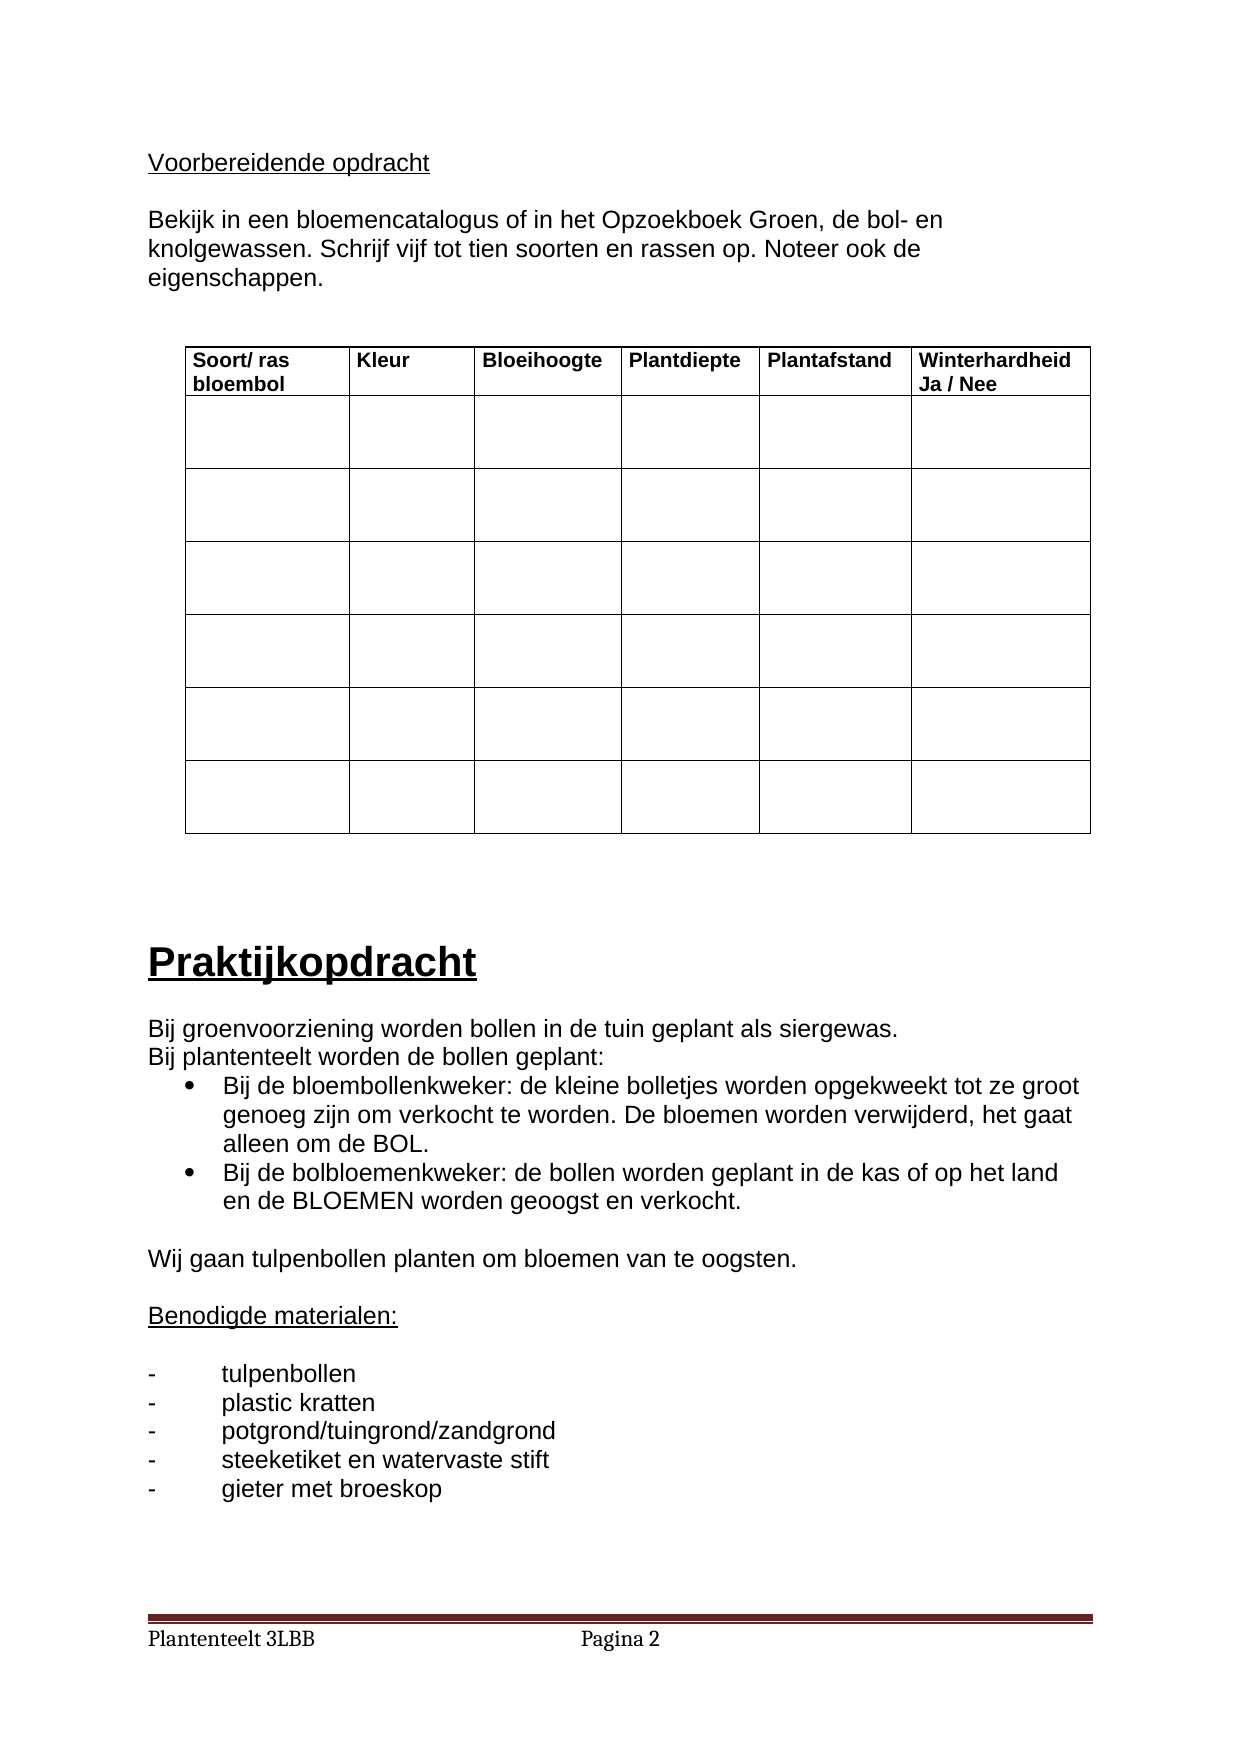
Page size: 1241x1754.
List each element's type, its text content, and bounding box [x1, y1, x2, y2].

table_cell [350, 542, 474, 614]
table_cell [350, 688, 474, 760]
text Bij plantenteelt worden de bollen geplant: [148, 1042, 1093, 1071]
text Bekijk in een bloemencatalogus of in het Opzoekboek Groen, de bol- en knolgewassen. Schrijf vijf tot tien soorten en rassen op. Noteer ook de eigenschappen. [148, 205, 1093, 291]
table_cell [760, 542, 911, 614]
table_cell [350, 469, 474, 541]
table_cell [475, 396, 621, 468]
table_header Soort/ ras bloembol [186, 348, 349, 395]
table_cell [186, 469, 349, 541]
text - plastic kratten [148, 1388, 1093, 1416]
table_cell [912, 396, 1090, 468]
list Bij de bolbloemenkweker: de bollen worden geplant in de kas of op het land en de BLOEMEN worden geoogst en verkocht. [185, 1157, 1093, 1215]
table_cell [760, 688, 911, 760]
table_cell [912, 688, 1090, 760]
table_cell [186, 688, 349, 760]
table_cell [350, 761, 474, 833]
table_cell [622, 688, 759, 760]
text - potgrond/tuingrond/zandgrond [148, 1416, 1093, 1445]
text - gieter met broeskop [148, 1474, 1093, 1503]
table_header Winterhardheid Ja / Nee [912, 348, 1090, 395]
text Praktijkopdracht [148, 937, 1093, 985]
text Voorbereidende opdracht [148, 148, 1093, 176]
table_cell [186, 542, 349, 614]
table_cell [475, 761, 621, 833]
table_cell [760, 396, 911, 468]
table_cell [912, 542, 1090, 614]
table_header Bloeihoogte [475, 348, 621, 395]
table_cell [912, 469, 1090, 541]
table_cell [475, 688, 621, 760]
text Benodigde materialen: [148, 1301, 1093, 1330]
table_cell [760, 615, 911, 687]
table_cell [622, 615, 759, 687]
text - tulpenbollen [148, 1359, 1093, 1388]
table_cell [622, 761, 759, 833]
text - steeketiket en watervaste stift [148, 1445, 1093, 1474]
table_cell [760, 761, 911, 833]
table_cell [186, 761, 349, 833]
table_header Plantdiepte [622, 348, 759, 395]
text Bij groenvoorziening worden bollen in de tuin geplant als siergewas. [148, 1014, 1093, 1042]
table_cell [622, 542, 759, 614]
table_cell [760, 469, 911, 541]
table_cell [622, 396, 759, 468]
table_cell [350, 396, 474, 468]
table_header Kleur [350, 348, 474, 395]
table_cell [475, 469, 621, 541]
table_header Plantafstand [760, 348, 911, 395]
table_cell [912, 615, 1090, 687]
table_cell [186, 615, 349, 687]
list Bij de bloembollenkweker: de kleine bolletjes worden opgekweekt tot ze groot genoeg zijn om verkocht te worden. De bloemen worden verwijderd, het gaat alleen om de BOL. [185, 1071, 1093, 1157]
table_cell [475, 615, 621, 687]
table_cell [350, 615, 474, 687]
table_cell [912, 761, 1090, 833]
table_cell [186, 396, 349, 468]
table_cell [622, 469, 759, 541]
table_cell [475, 542, 621, 614]
text Wij gaan tulpenbollen planten om bloemen van te oogsten. [148, 1244, 1093, 1273]
